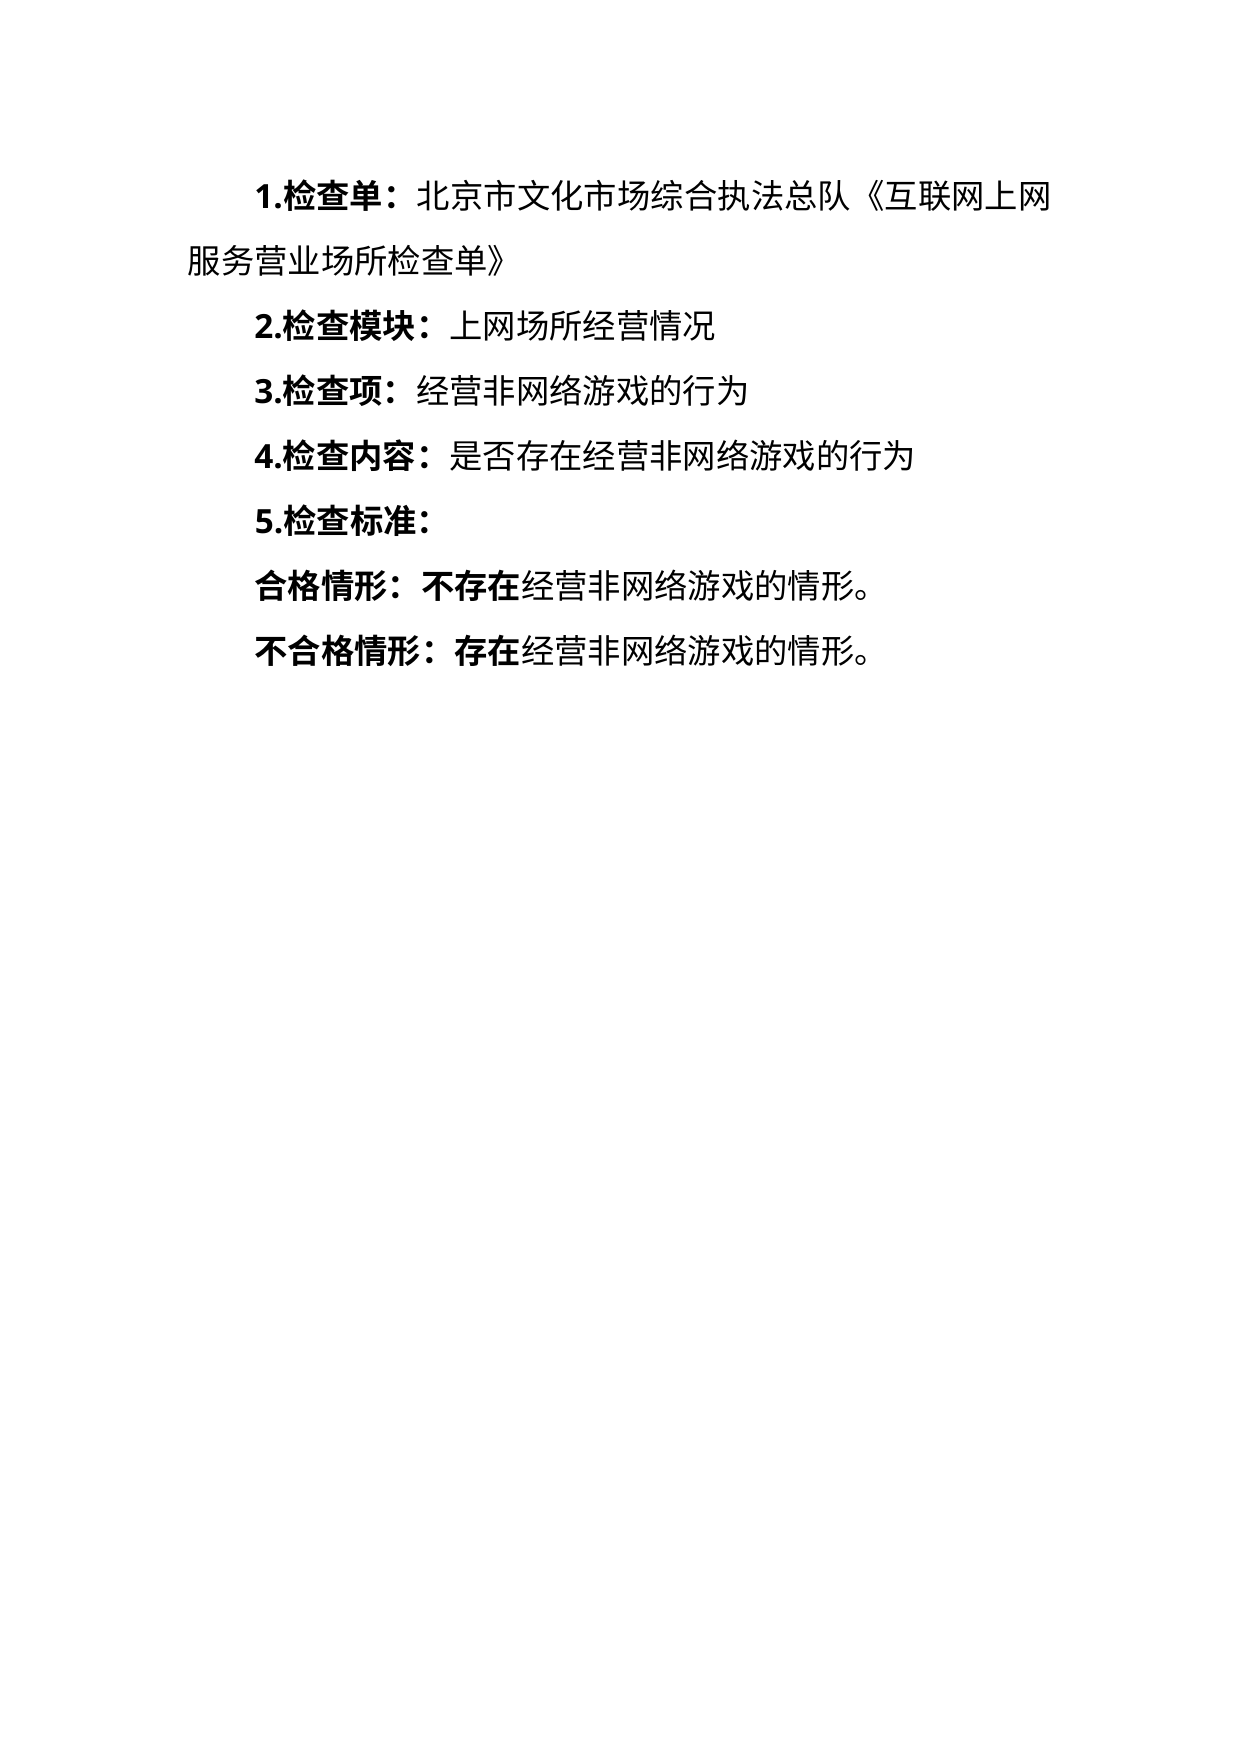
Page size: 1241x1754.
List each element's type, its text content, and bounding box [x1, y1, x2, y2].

text 3.检查项：经营非网络游戏的行为 [187, 357, 1053, 422]
text 4.检查内容：是否存在经营非网络游戏的行为 [187, 422, 1053, 487]
text 合格情形：不存在经营非网络游戏的情形。 [187, 552, 1053, 617]
text 不合格情形：存在经营非网络游戏的情形。 [187, 617, 1053, 682]
text 2.检查模块：上网场所经营情况 [187, 292, 1053, 357]
text 1.检查单：北京市文化市场综合执法总队《互联网上网服务营业场所检查单》 [187, 162, 1053, 292]
text 5.检查标准： [187, 487, 1053, 552]
